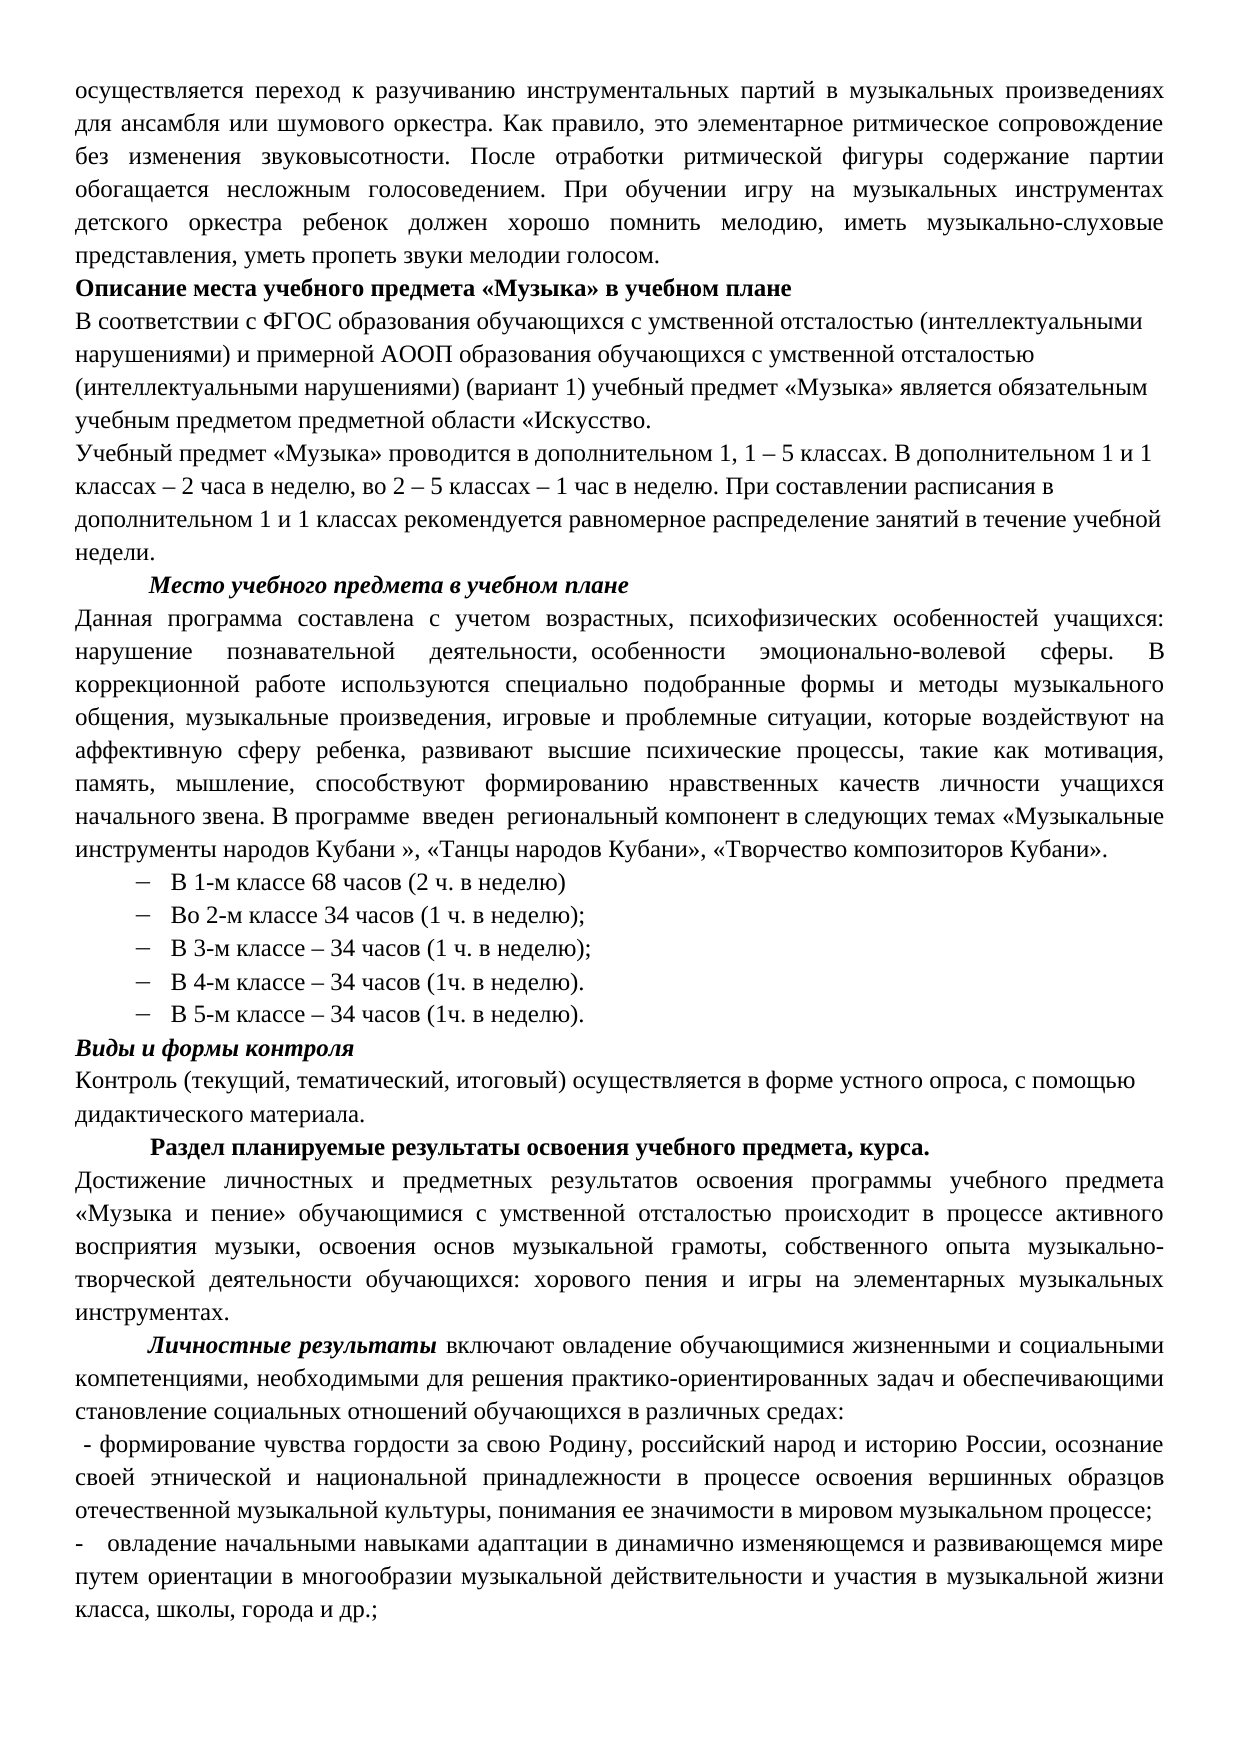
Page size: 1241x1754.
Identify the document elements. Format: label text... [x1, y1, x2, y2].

list Во 2-м классе 34 часов (1 ч. в неделю); [133, 901, 1165, 929]
text Достижение личностных и предметных результатов освоения программы учебного предмета «Музыка и пение» обучающимися с умственной отсталостью происходит в процессе активного восприятия музыки, освоения основ музыкальной грамоты, собственного опыта музыкально-творческой деятельности обучающихся: хорового пения и игры на элементарных музыкальных инструментах. [75, 1165, 1165, 1326]
list В 1-м классе 68 часов (2 ч. в неделю) [133, 867, 1165, 896]
list В 3-м классе – 34 часов (1 ч. в неделю); [133, 933, 1165, 962]
text Место учебного предмета в учебном плане [75, 570, 1165, 599]
text - овладение начальными навыками адаптации в динамично изменяющемся и развивающемся мире путем ориентации в многообразии музыкальной действительности и участия в музыкальной жизни класса, школы, города и др.; [75, 1528, 1165, 1623]
text Данная программа составлена с учетом возрастных, психофизических особенностей учащихся: нарушение познавательной деятельности, особенности эмоционально-волевой сферы. В коррекционной работе используются специально подобранные формы и методы музыкального общения, музыкальные произведения, игровые и проблемные ситуации, которые воздействуют на аффективную сферу ребенка, развивают высшие психические процессы, такие как мотивация, память, мышление, способствуют формированию нравственных качеств личности учащихся начального звена. В программе введен региональный компонент в следующих темах «Музыкальные инструменты народов Кубани », «Танцы народов Кубани», «Творчество композиторов Кубани». [75, 603, 1165, 863]
text - формирование чувства гордости за свою Родину, российский народ и историю России, осознание своей этнической и национальной принадлежности в процессе освоения вершинных образцов отечественной музыкальной культуры, понимания ее значимости в мировом музыкальном процессе; [75, 1429, 1165, 1524]
text В соответствии с ФГОС образования обучающихся с умственной отсталостью (интеллектуальными нарушениями) и примерной АООП образования обучающихся с умственной отсталостью (интеллектуальными нарушениями) (вариант 1) учебный предмет «Музыка» является обязательным учебным предметом предметной области «Искусство. [75, 306, 1165, 434]
text Описание места учебного предмета «Музыка» в учебном плане [75, 273, 1165, 302]
list В 5-м классе – 34 часов (1ч. в неделю). [133, 999, 1165, 1028]
text Личностные результаты включают овладение обучающимися жизненными и социальными компетенциями, необходимыми для решения практико-ориентированных задач и обеспечивающими становление социальных отношений обучающихся в различных средах: [75, 1330, 1165, 1424]
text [75, 75, 1165, 269]
text Виды и формы контроля [75, 1033, 1165, 1061]
text Контроль (текущий, тематический, итоговый) осуществляется в форме устного опроса, с помощью дидактического материала. [75, 1066, 1165, 1127]
list В 4-м классе – 34 часов (1ч. в неделю). [133, 967, 1165, 995]
text Учебный предмет «Музыка» проводится в дополнительном 1, 1 – 5 классах. В дополнительном 1 и 1 классах – 2 часа в неделю, во 2 – 5 классах – 1 час в неделю. При составлении расписания в дополнительном 1 и 1 классах рекомендуется равномерное распределение занятий в течение учебной недели. [75, 438, 1165, 566]
text Раздел планируемые результаты освоения учебного предмета, курса. [150, 1132, 1165, 1160]
